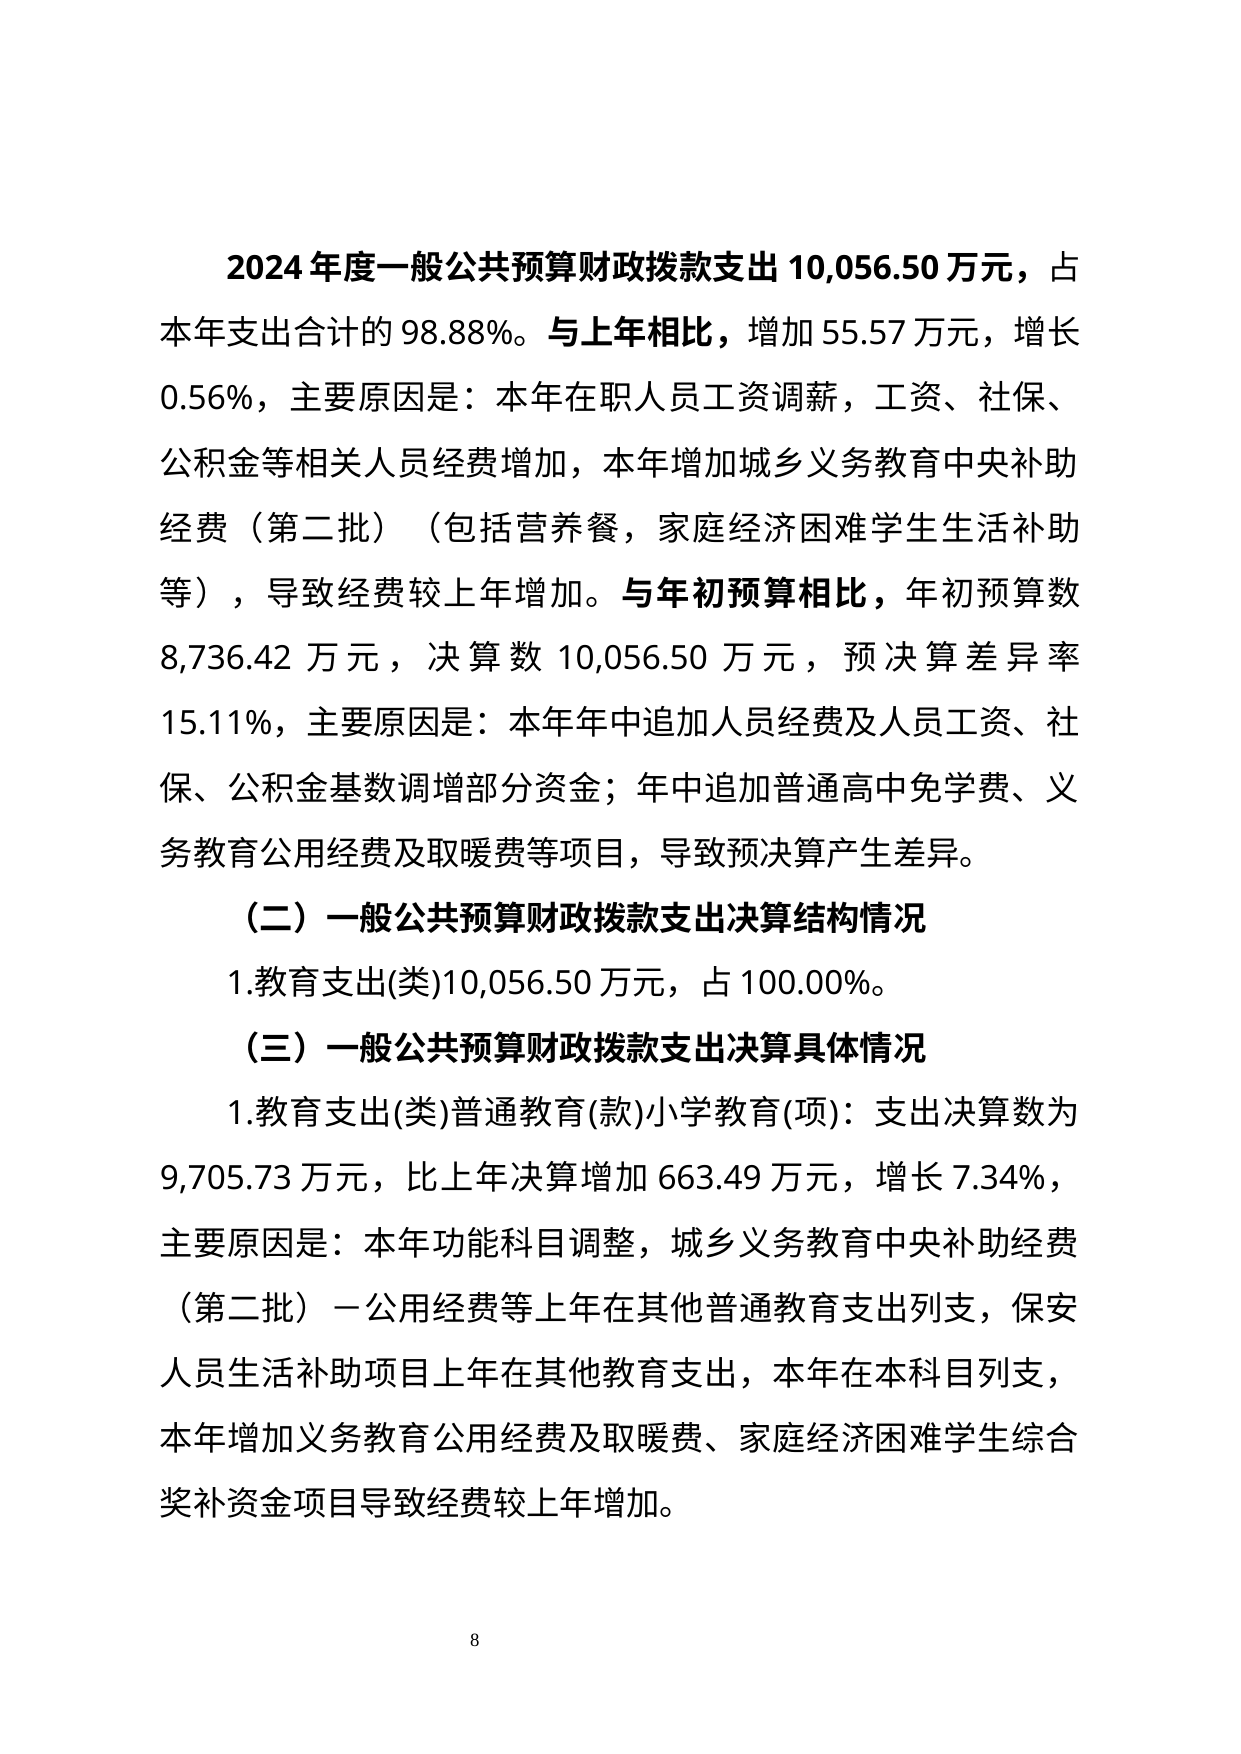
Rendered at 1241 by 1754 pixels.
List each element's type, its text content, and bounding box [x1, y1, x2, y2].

text （三）一般公共预算财政拨款支出决算具体情况 [159, 1013, 1081, 1078]
text 1.教育支出(类)普通教育(款)小学教育(项)：支出决算数为9,705.73万元，比上年决算增加663.49万元，增长7.34%，主要原因是：本年功能科目调整，城乡义务教育中央补助经费（第二批）－公用经费等上年在其他普通教育支出列支，保安人员生活补助项目上年在其他教育支出，本年在本科目列支，本年增加义务教育公用经费及取暖费、家庭经济困难学生综合奖补资金项目导致经费较上年增加。 [159, 1078, 1081, 1533]
text （二）一般公共预算财政拨款支出决算结构情况 [159, 883, 1081, 948]
text 1.教育支出(类)10,056.50万元，占100.00%。 [159, 948, 1081, 1013]
text 2024年度一般公共预算财政拨款支出10,056.50万元，占本年支出合计的98.88%。与上年相比，增加55.57万元，增长0.56%，主要原因是：本年在职人员工资调薪，工资、社保、公积金等相关人员经费增加，本年增加城乡义务教育中央补助经费（第二批）（包括营养餐，家庭经济困难学生生活补助等），导致经费较上年增加。与年初预算相比，年初预算数8,736.42万元，决算数10,056.50万元，预决算差异率15.11%，主要原因是：本年年中追加人员经费及人员工资、社保、公积金基数调增部分资金；年中追加普通高中免学费、义务教育公用经费及取暖费等项目，导致预决算产生差异。 [159, 233, 1081, 883]
